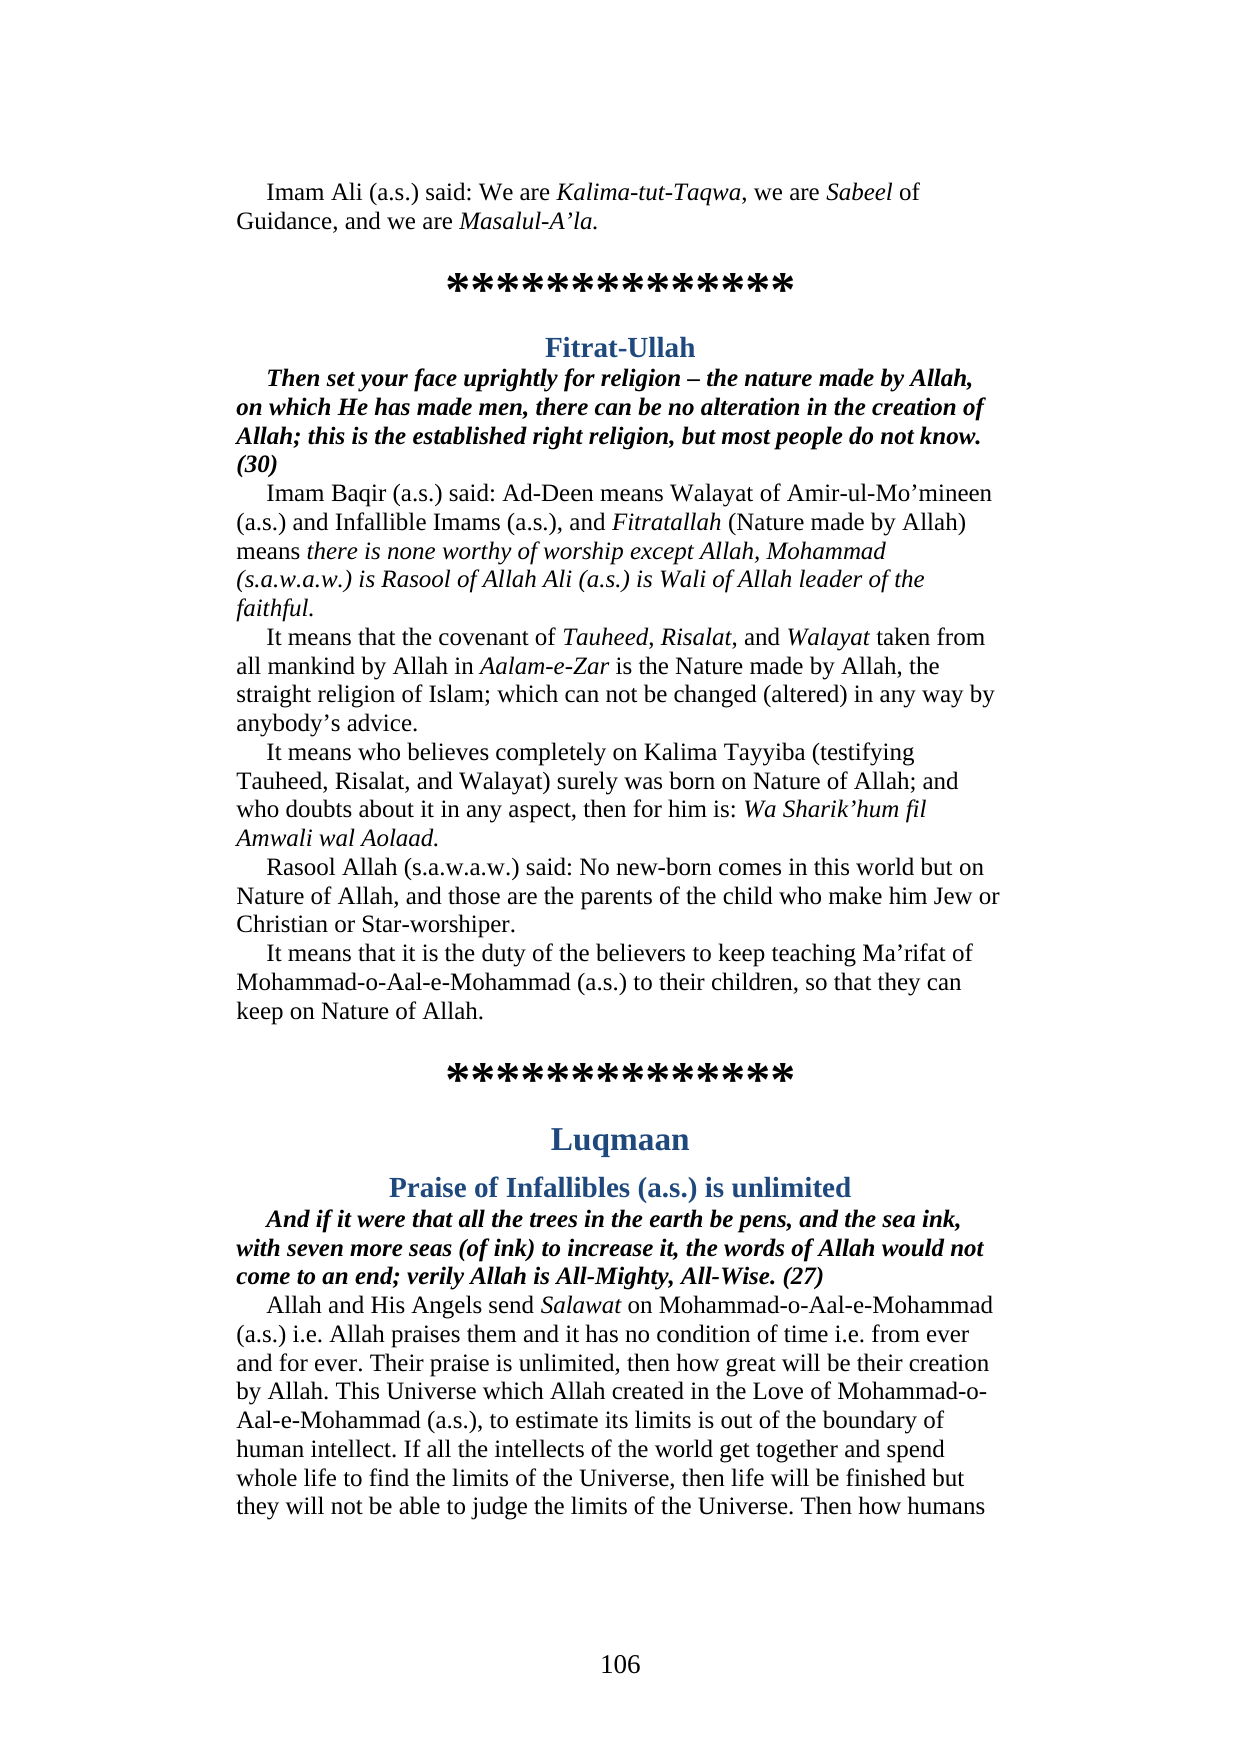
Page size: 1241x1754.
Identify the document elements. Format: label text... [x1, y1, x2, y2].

text Rasool Allah (s.a.w.a.w.) said: No new-born comes in this world but on Nature of Allah, and those are the parents of the child who make him Jew or Christian or Star-worshiper. [236, 852, 1004, 938]
text ************** [236, 1049, 1004, 1107]
text Imam Ali (a.s.) said: We are Kalima-tut-Taqwa, we are Sabeel of Guidance, and we are Masalul-A’la. [236, 177, 1004, 235]
subtitle Fitrat-Ullah [236, 330, 1004, 363]
text Then set your face uprightly for religion – the nature made by Allah, on which He has made men, there can be no alteration in the creation of Allah; this is the established right religion, but most people do not know. (30) [236, 363, 1004, 478]
text Imam Baqir (a.s.) said: Ad-Deen means Walayat of Amir-ul-Mo’mineen (a.s.) and Infallible Imams (a.s.), and Fitratallah (Nature made by Allah) means there is none worthy of worship except Allah, Mohammad (s.a.w.a.w.) is Rasool of Allah Ali (a.s.) is Wali of Allah leader of the faithful. [236, 478, 1004, 622]
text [236, 1290, 1004, 1520]
text ************** [236, 260, 1004, 317]
text It means that the covenant of Tauheed, Risalat, and Walayat taken from all mankind by Allah in Aalam-e-Zar is the Nature made by Allah, the straight religion of Islam; which can not be changed (altered) in any way by anybody’s advice. [236, 622, 1004, 737]
subtitle Luqmaan [236, 1119, 1004, 1158]
text It means that it is the duty of the believers to keep teaching Ma’rifat of Mohammad-o-Aal-e-Mohammad (a.s.) to their children, so that they can keep on Nature of Allah. [236, 938, 1004, 1024]
text It means who believes completely on Kalima Tayyiba (testifying Tauheed, Risalat, and Walayat) surely was born on Nature of Allah; and who doubts about it in any aspect, then for him is: Wa Sharik’hum fil Amwali wal Aolaad. [236, 737, 1004, 852]
text And if it were that all the trees in the earth be pens, and the sea ink, with seven more seas (of ink) to increase it, the words of Allah would not come to an end; verily Allah is All-Mighty, All-Wise. (27) [236, 1204, 1004, 1290]
subtitle Praise of Infallibles (a.s.) is unlimited [236, 1170, 1004, 1204]
